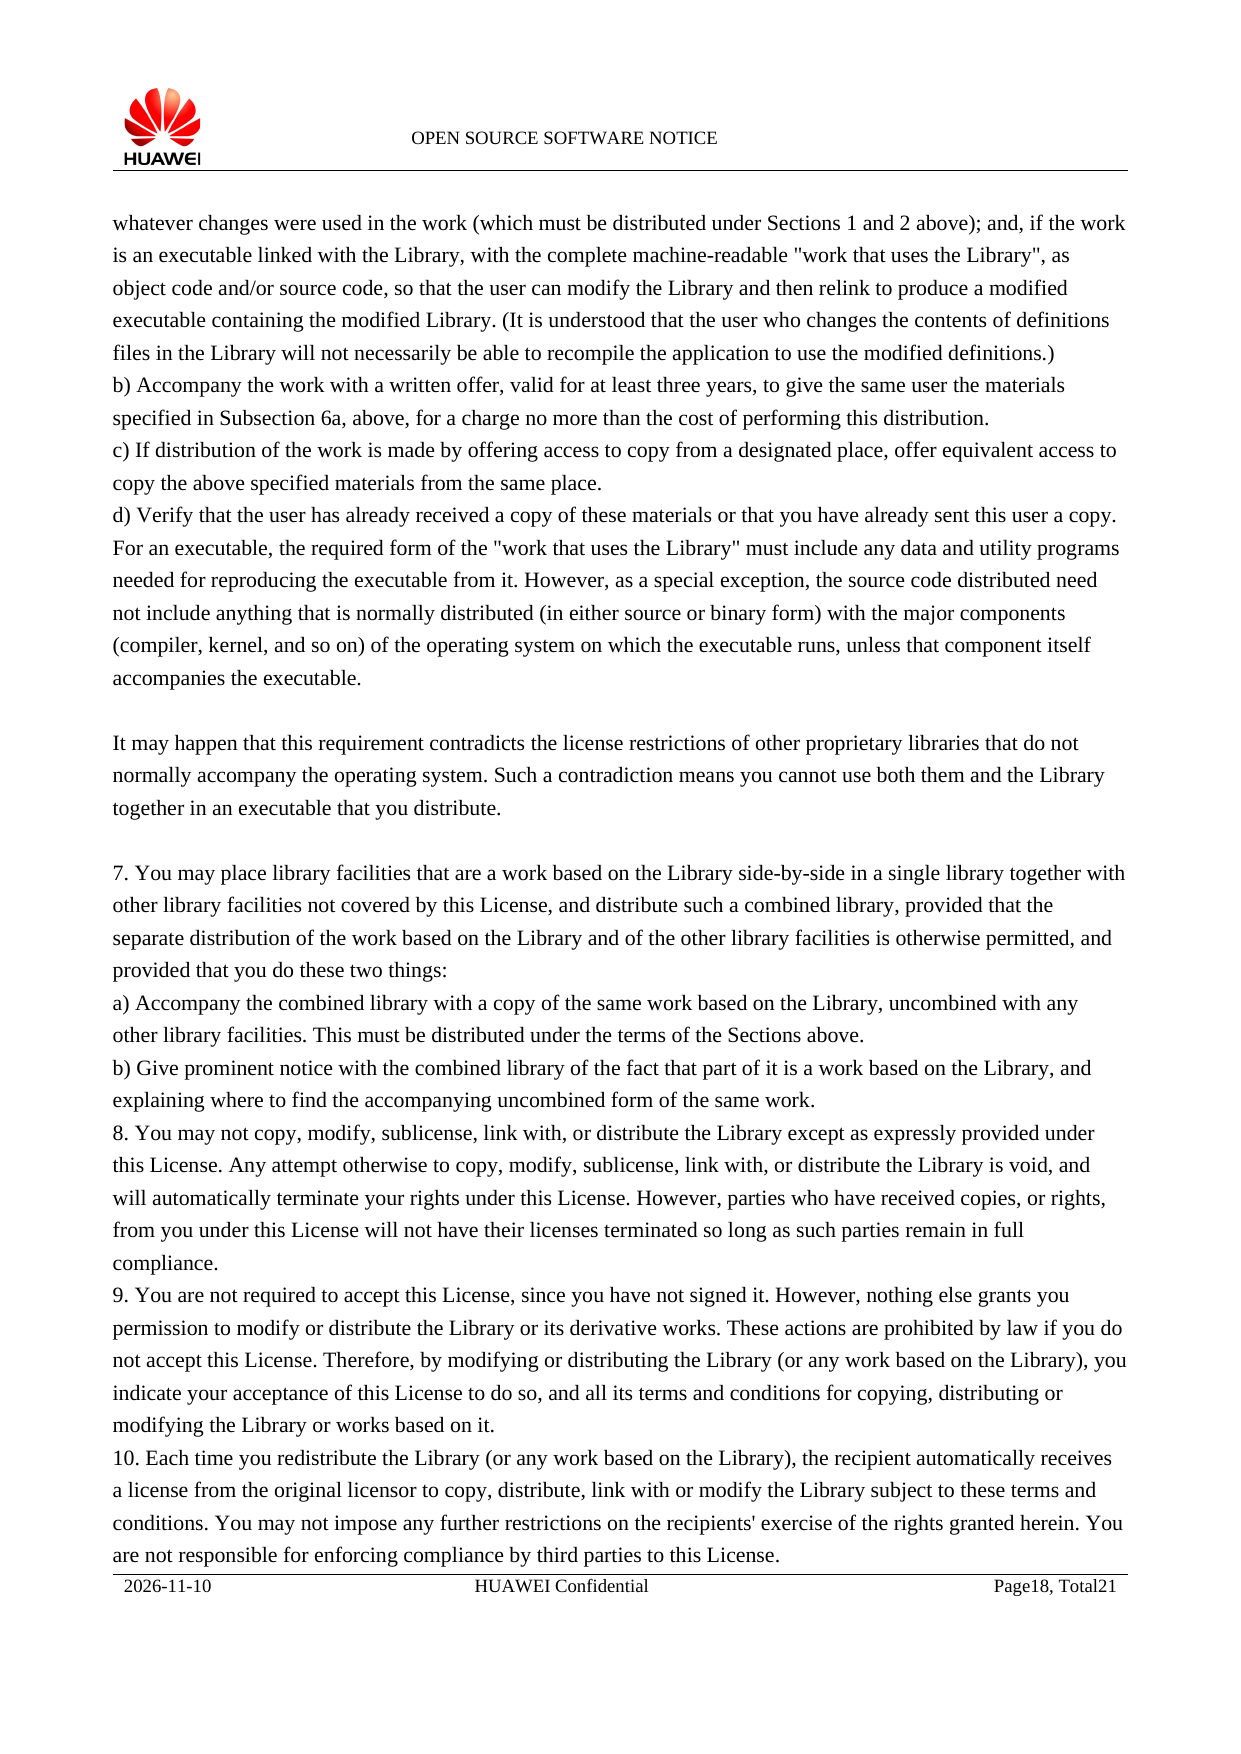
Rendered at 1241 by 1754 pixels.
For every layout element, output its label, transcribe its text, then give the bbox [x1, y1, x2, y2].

picture [124, 88, 201, 165]
